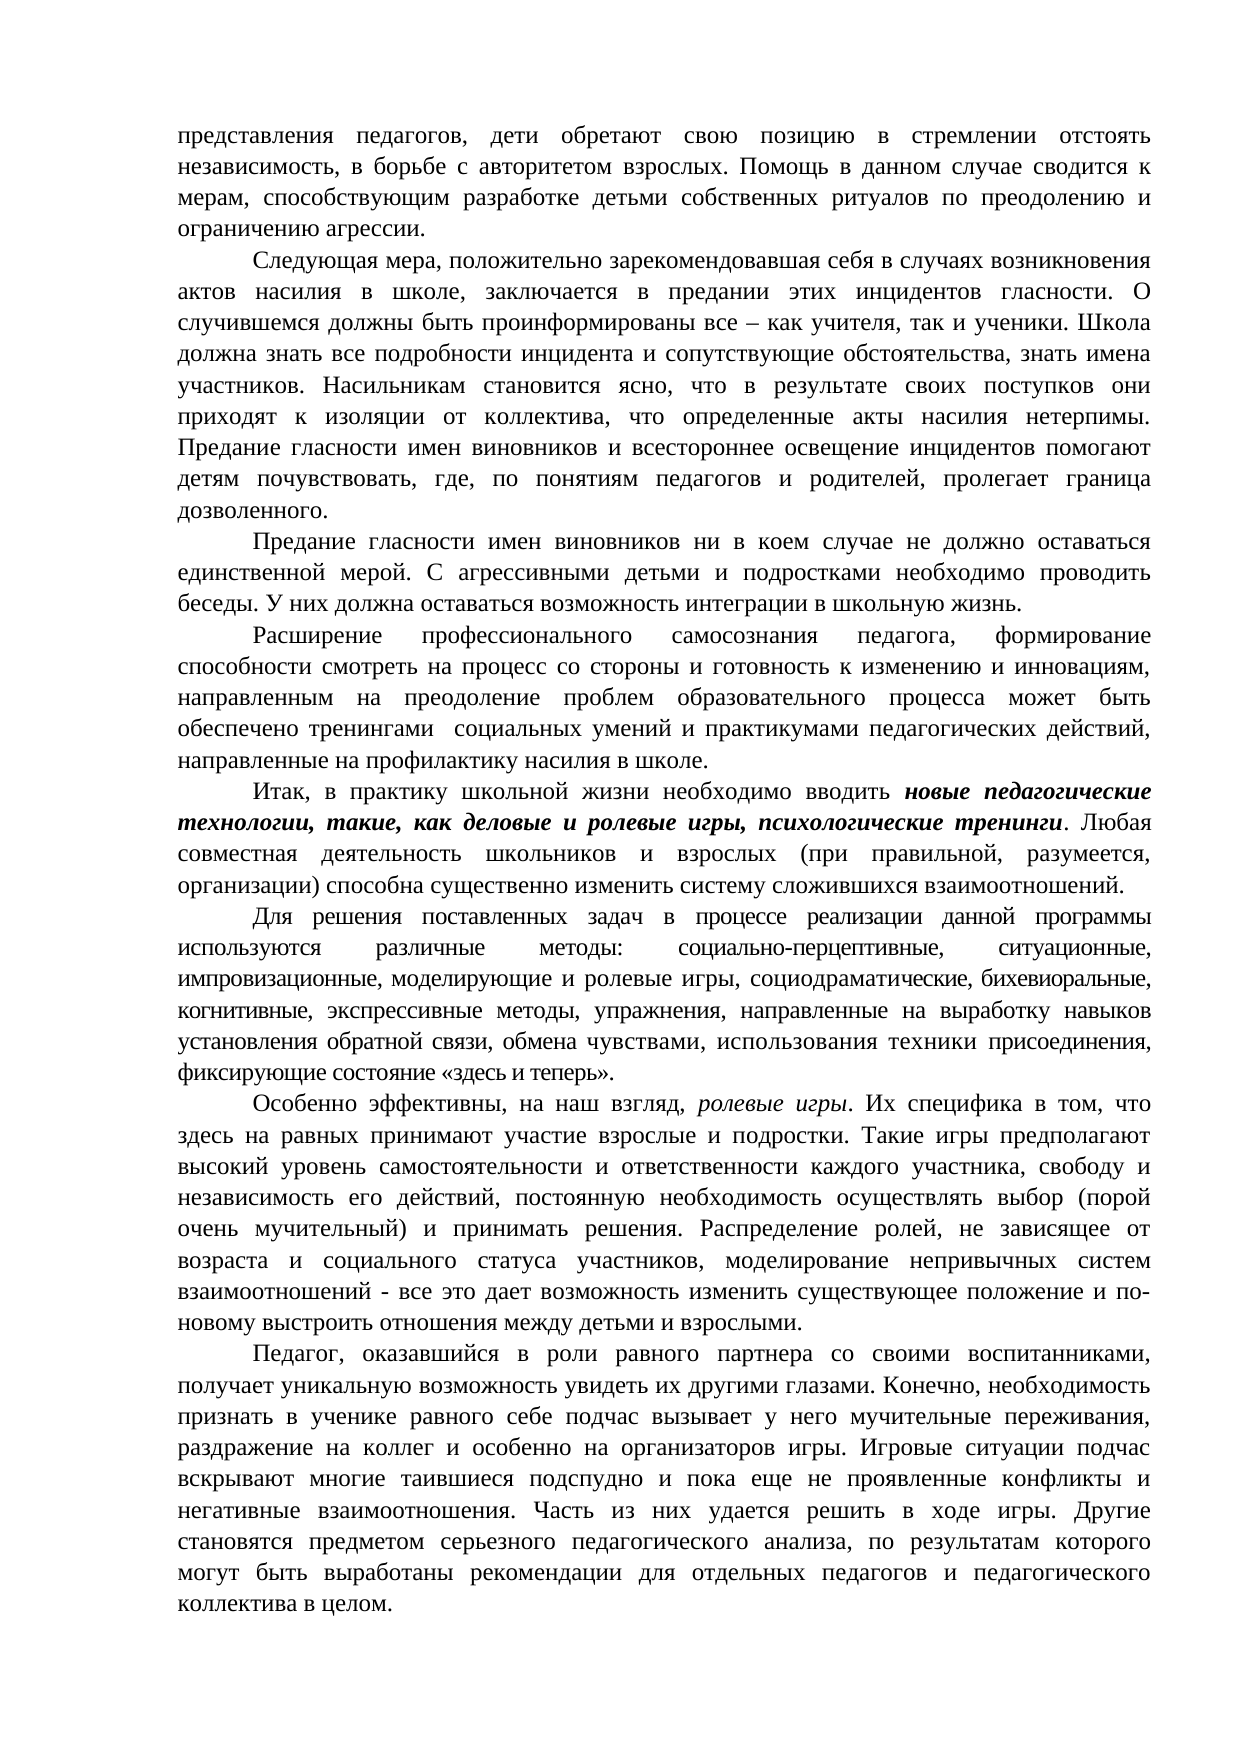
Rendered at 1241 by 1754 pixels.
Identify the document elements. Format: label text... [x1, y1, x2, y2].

text Для решения поставленных задач в процессе реализации данной программы используются различные методы: социально-перцептивные, ситуационные, импровизационные, моделирующие и ролевые игры, социодраматические, бихевиоральные, когнитивные, экспрессивные методы, упражнения, направленные на выработку навыков установления обратной связи, обмена чувствами, использования техники присоединения, фиксирующие состояние «здесь и теперь». [177, 899, 1152, 1087]
text Итак, в практику школьной жизни необходимо вводить новые педагогические технологии, такие, как деловые и ролевые игры, психологические тренинги. Любая совместная деятельность школьников и взрослых (при правильной, разумеется, организации) способна существенно изменить систему сложившихся взаимоотношений. [177, 774, 1152, 899]
text Педагог, оказавшийся в роли равного партнера со своими воспитанниками, получает уникальную возможность увидеть их другими глазами. Конечно, необходимость признать в ученике равного себе подчас вызывает у него мучительные переживания, раздражение на коллег и особенно на организаторов игры. Игровые ситуации подчас вскрывают многие таившиеся подспудно и пока еще не проявленные конфликты и негативные взаимоотношения. Часть из них удается решить в ходе игры. Другие становятся предметом серьезного педагогического анализа, по результатам которого могут быть выработаны рекомендации для отдельных педагогов и педагогического коллектива в целом. [177, 1337, 1152, 1618]
text Следующая мера, положительно зарекомендовавшая себя в случаях возникновения актов насилия в школе, заключается в предании этих инцидентов гласности. О случившемся должны быть проинформированы все – как учителя, так и ученики. Школа должна знать все подробности инцидента и сопутствующие обстоятельства, знать имена участников. Насильникам становится ясно, что в результате своих поступков они приходят к изоляции от коллектива, что определенные акты насилия нетерпимы. Предание гласности имен виновников и всестороннее освещение инцидентов помогают детям почувствовать, где, по понятиям педагогов и родителей, пролегает граница дозволенного. [177, 243, 1152, 524]
text Особенно эффективны, на наш взгляд, ролевые игры. Их специфика в том, что здесь на равных принимают участие взрослые и подростки. Такие игры предполагают высокий уровень самостоятельности и ответственности каждого участника, свободу и независимость его действий, постоянную необходимость осуществлять выбор (порой очень мучительный) и принимать решения. Распределение ролей, не зависящее от возраста и социального статуса участников, моделирование непривычных систем взаимоотношений - все это дает возможность изменить существующее положение и по-новому выстроить отношения между детьми и взрослыми. [177, 1087, 1152, 1337]
text Расширение профессионального самосознания педагога, формирование способности смотреть на процесс со стороны и готовность к изменению и инновациям, направленным на преодоление проблем образовательного процесса может быть обеспечено тренингами социальных умений и практикумами педагогических действий, направленные на профилактику насилия в школе. [177, 618, 1152, 774]
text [177, 118, 1152, 243]
text Предание гласности имен виновников ни в коем случае не должно оставаться единственной мерой. С агрессивными детьми и подростками необходимо проводить беседы. У них должна оставаться возможность интеграции в школьную жизнь. [177, 524, 1152, 618]
